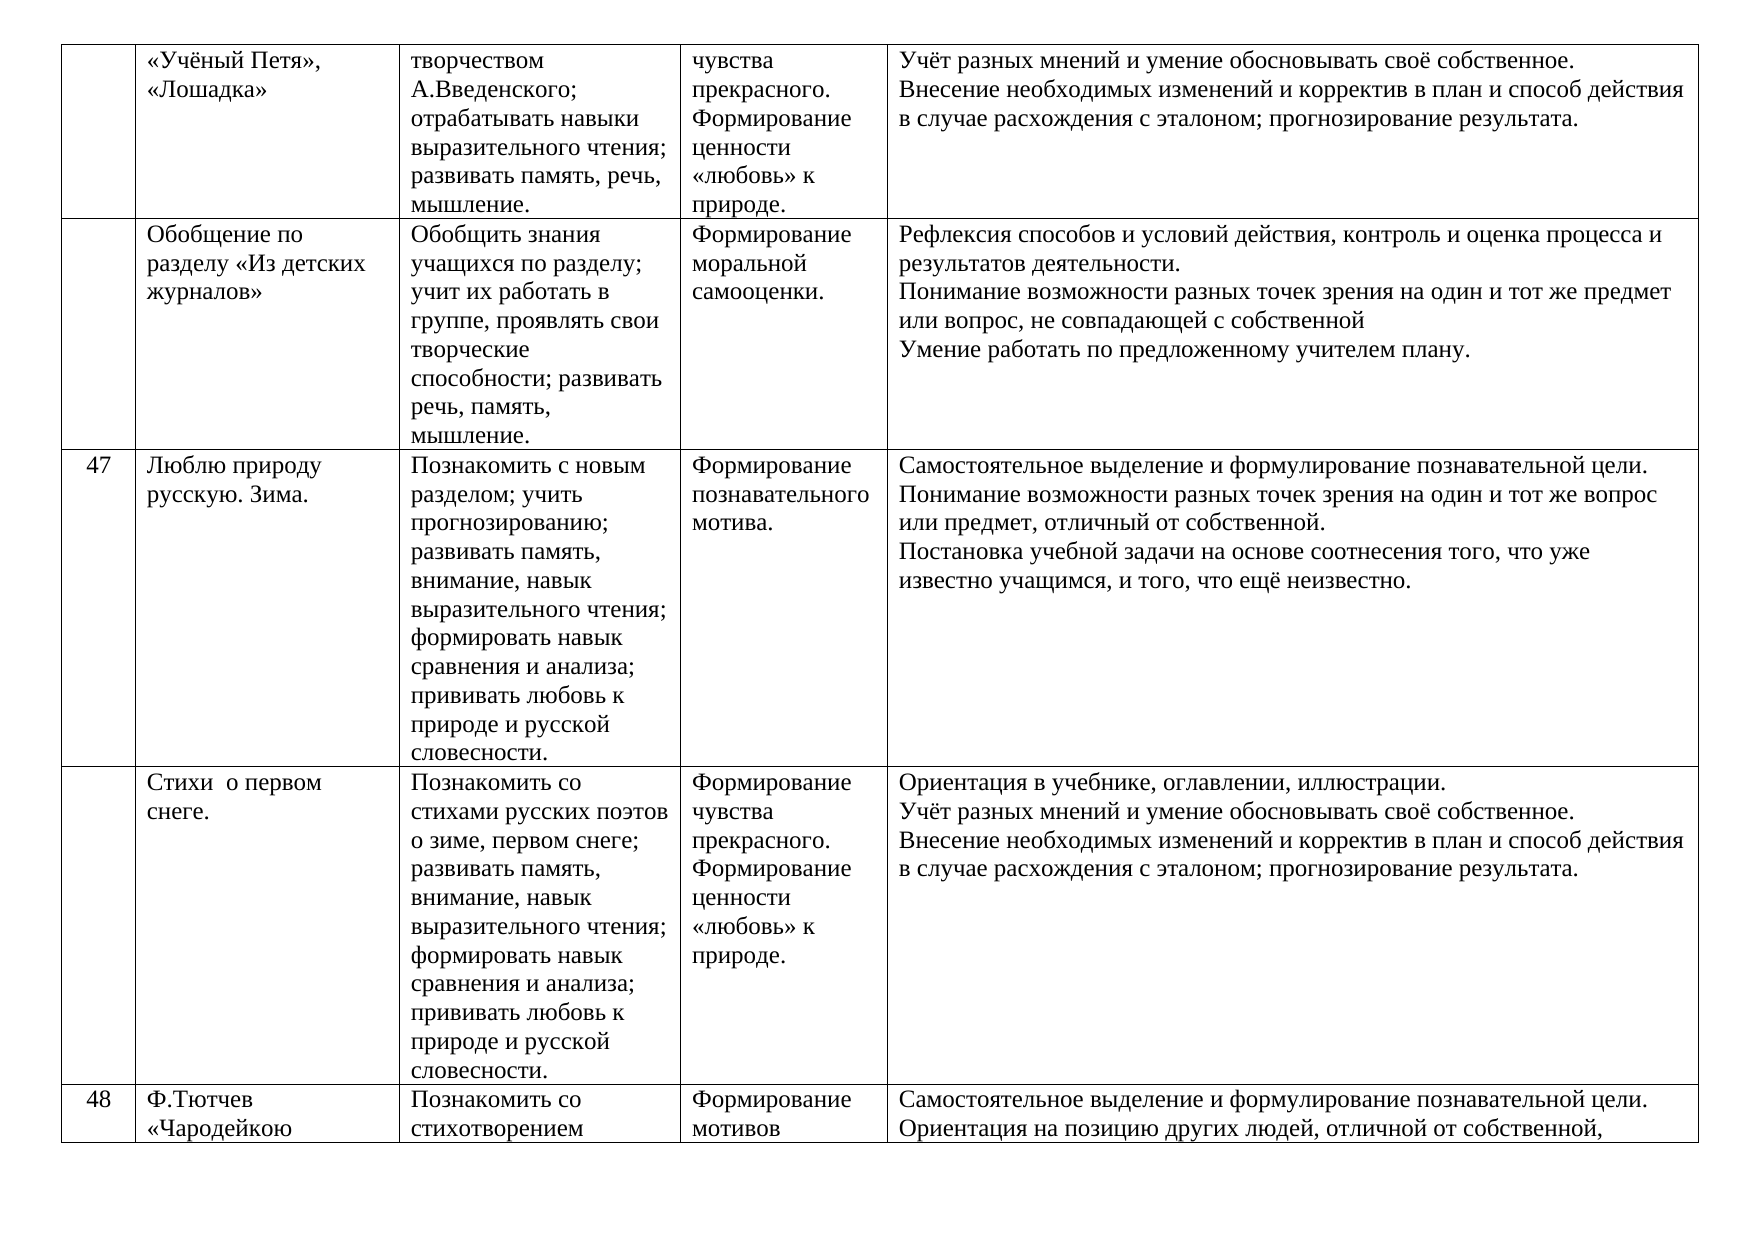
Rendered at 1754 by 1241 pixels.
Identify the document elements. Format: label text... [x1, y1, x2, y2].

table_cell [888, 1085, 1698, 1142]
table_cell Формирование чувства прекрасного. Формирование ценности «любовь» к природе. [681, 767, 887, 1083]
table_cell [136, 45, 399, 218]
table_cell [136, 1085, 399, 1142]
table_cell [62, 767, 135, 1083]
table_cell 48 [62, 1085, 135, 1142]
table_cell [62, 219, 135, 449]
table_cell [681, 45, 887, 218]
table_cell Рефлексия способов и условий действия, контроль и оценка процесса и результатов деятельности. Понимание возможности разных точек зрения на один и тот же предмет или вопрос, не совпадающей с собственной Умение работать по предложенному учителем плану. [888, 219, 1698, 449]
table_cell Формирование познавательного мотива. [681, 450, 887, 766]
table_cell Формирование моральной самооценки. [681, 219, 887, 449]
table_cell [681, 1085, 887, 1142]
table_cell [888, 45, 1698, 218]
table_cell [400, 45, 680, 218]
table_cell Обобщение по разделу «Из детских журналов» [136, 219, 399, 449]
table_cell Самостоятельное выделение и формулирование познавательной цели. Понимание возможности разных точек зрения на один и тот же вопрос или предмет, отличный от собственной. Постановка учебной задачи на основе соотнесения того, что уже известно учащимся, и того, что ещё неизвестно. [888, 450, 1698, 766]
table_cell Люблю природу русскую. Зима. [136, 450, 399, 766]
table_cell Обобщить знания учащихся по разделу; учит их работать в группе, проявлять свои творческие способности; развивать речь, память, мышление. [400, 219, 680, 449]
table_cell Стихи о первом снеге. [136, 767, 399, 1083]
table_cell Познакомить с новым разделом; учить прогнозированию; развивать память, внимание, навык выразительного чтения; формировать навык сравнения и анализа; прививать любовь к природе и русской словесности. [400, 450, 680, 766]
table_cell 46 [62, 45, 135, 218]
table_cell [400, 1085, 680, 1142]
table_cell 47 [62, 450, 135, 766]
table_cell Познакомить со стихами русских поэтов о зиме, первом снеге; развивать память, внимание, навык выразительного чтения; формировать навык сравнения и анализа; прививать любовь к природе и русской словесности. [400, 767, 680, 1083]
